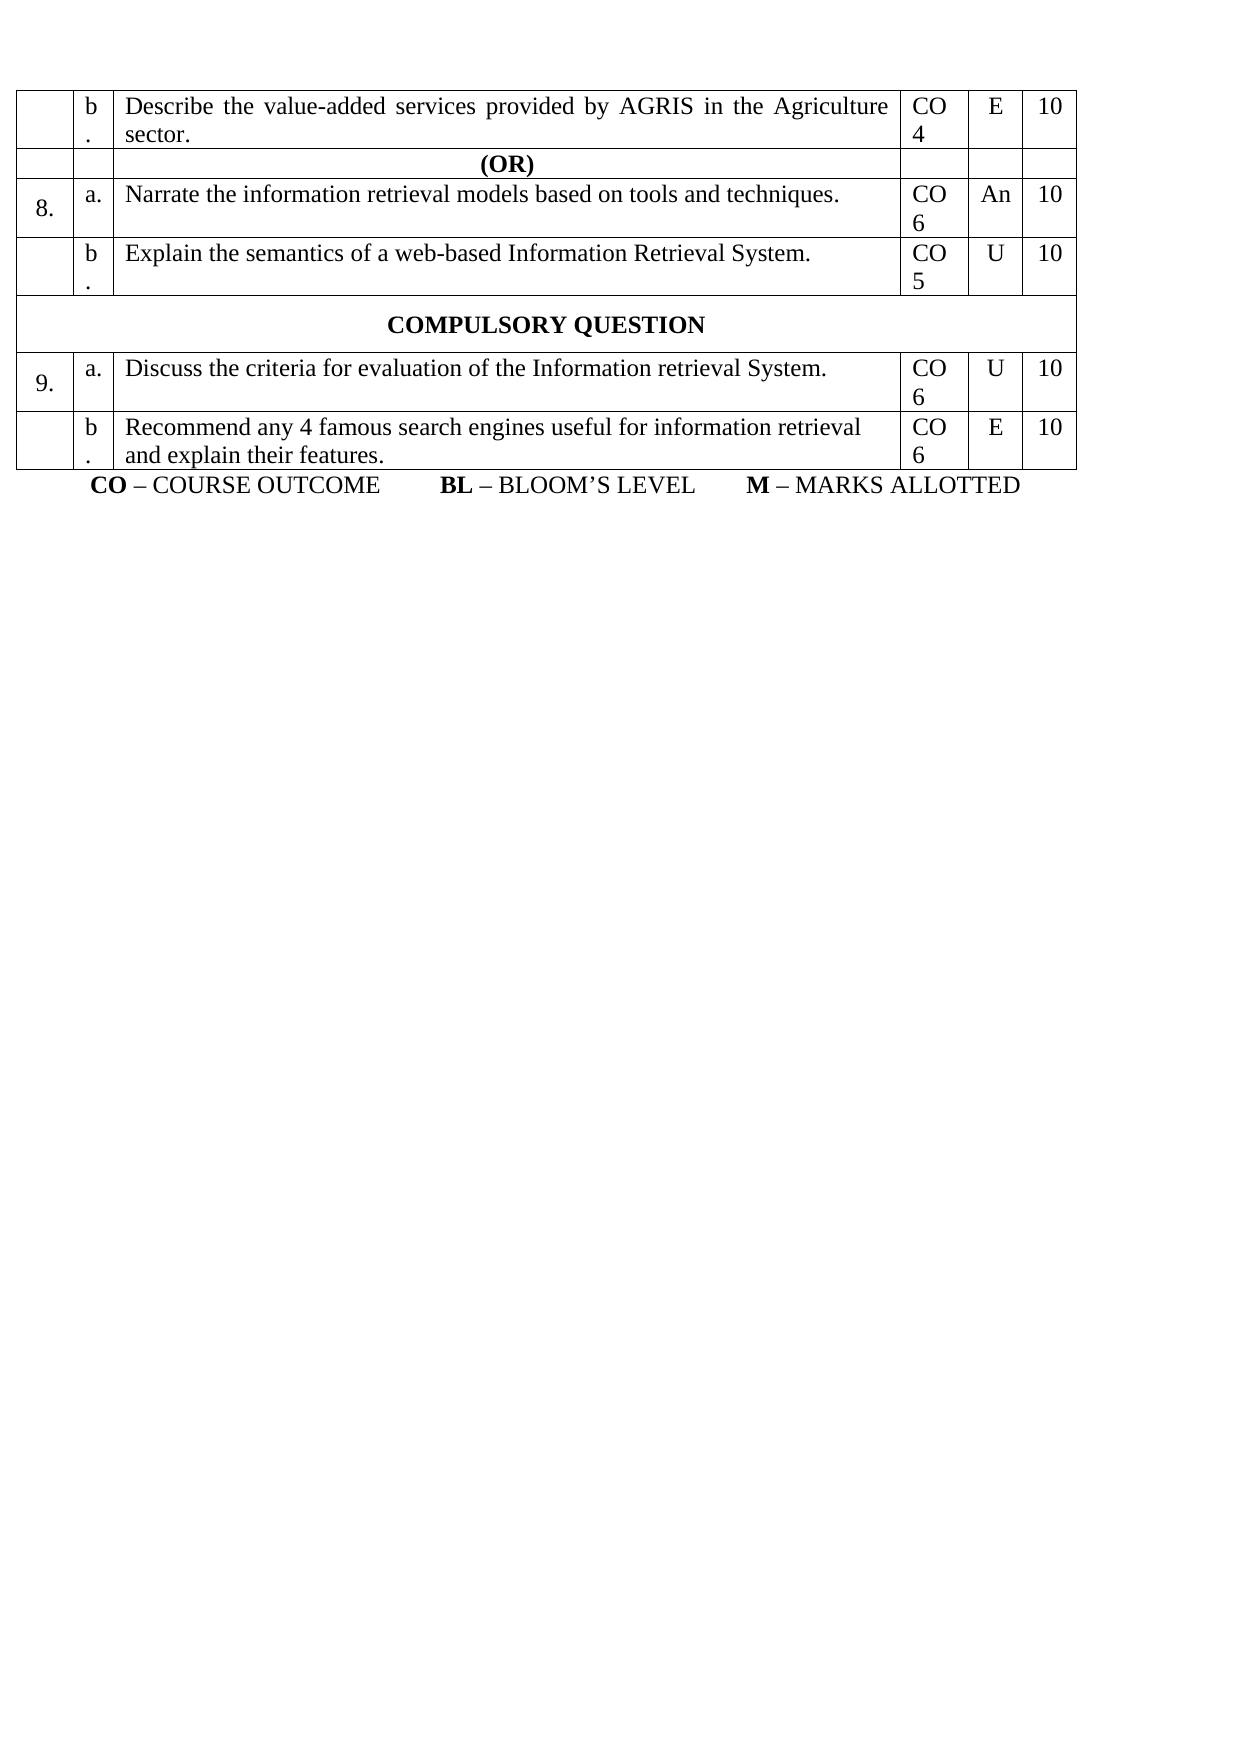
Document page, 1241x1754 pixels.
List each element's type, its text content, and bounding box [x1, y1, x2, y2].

table_cell [1023, 149, 1076, 178]
table_cell [17, 149, 73, 178]
table_cell Narrate the information retrieval models based on tools and techniques. [114, 179, 900, 237]
table_cell b. [74, 412, 113, 469]
table_cell E [969, 91, 1022, 148]
table_cell CO6 [901, 412, 968, 469]
table_cell E [969, 412, 1022, 469]
table_cell 8. [17, 179, 73, 237]
table_cell CO6 [901, 179, 968, 237]
table_cell b. [74, 238, 113, 295]
table_cell Discuss the criteria for evaluation of the Information retrieval System. [114, 353, 900, 411]
table_cell a. [74, 353, 113, 411]
table_cell 10 [1023, 91, 1076, 148]
table_cell An [969, 179, 1022, 237]
table_cell COMPULSORY QUESTION [17, 296, 1076, 352]
table_cell [17, 91, 73, 148]
table_cell Explain the semantics of a web-based Information Retrieval System. [114, 238, 900, 295]
table_cell CO5 [901, 238, 968, 295]
text CO – COURSE OUTCOME BL – BLOOM’S LEVEL M – MARKS ALLOTTED [90, 470, 1150, 499]
table_cell U [969, 238, 1022, 295]
table_cell (OR) [114, 149, 900, 178]
table_cell 10 [1023, 412, 1076, 469]
table_cell [901, 149, 968, 178]
table_cell [17, 412, 73, 469]
table_cell U [969, 353, 1022, 411]
table_cell [74, 149, 113, 178]
table_cell Recommend any 4 famous search engines useful for information retrieval and explain their features. [114, 412, 900, 469]
table_cell CO4 [901, 91, 968, 148]
table_cell [969, 149, 1022, 178]
table_cell 10 [1023, 179, 1076, 237]
table_cell [17, 238, 73, 295]
table_cell CO6 [901, 353, 968, 411]
table_cell 10 [1023, 238, 1076, 295]
table_cell 9. [17, 353, 73, 411]
table_cell b. [74, 91, 113, 148]
table_cell a. [74, 179, 113, 237]
table_cell 10 [1023, 353, 1076, 411]
table_cell Describe the value-added services provided by AGRIS in the Agriculture sector. [114, 91, 900, 148]
